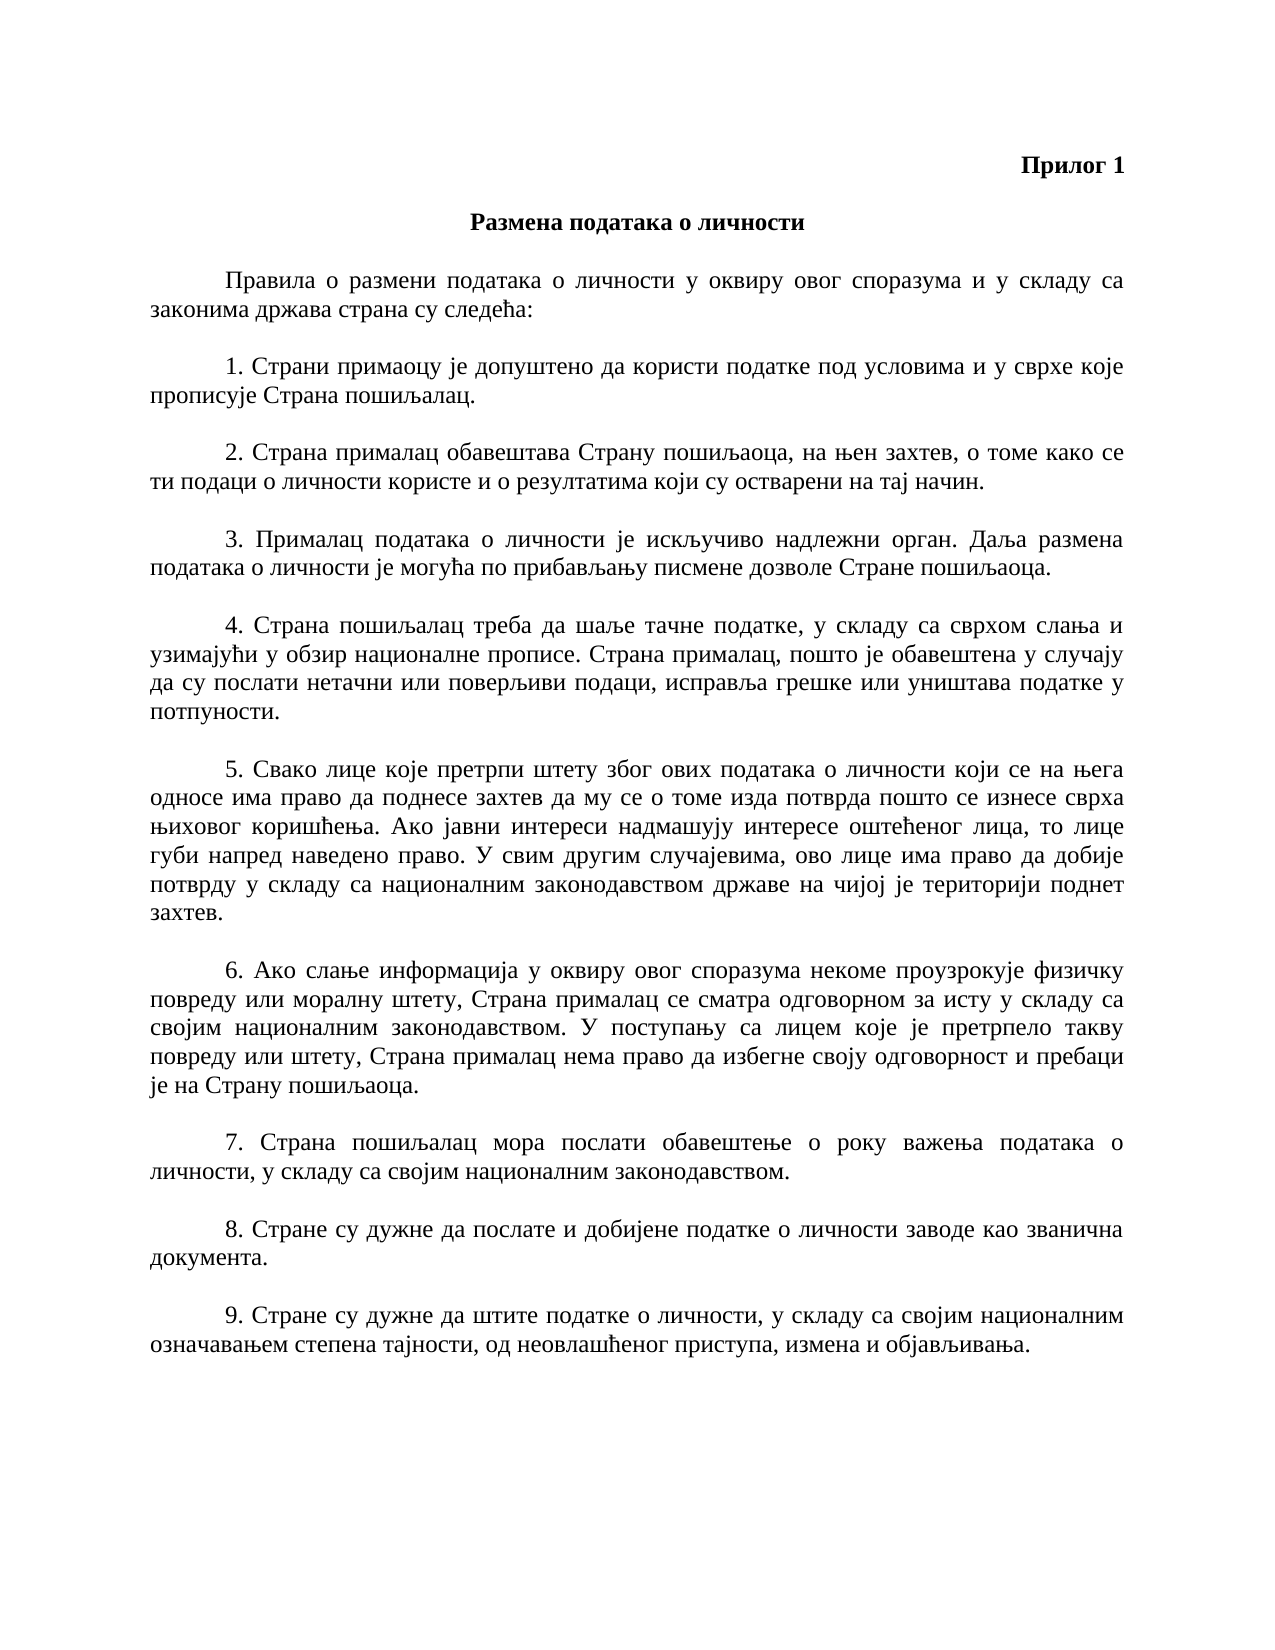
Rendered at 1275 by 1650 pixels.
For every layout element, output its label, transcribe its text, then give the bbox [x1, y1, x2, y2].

text 9. Стране су дужне да штите податке о личности, у складу са својим националним означавањем степена тајности, од неовлашћеног приступа, измена и објављивања. [150, 1300, 1125, 1357]
text Размена података о личности [150, 207, 1125, 236]
text 2. Страна прималац обавештава Страну пошиљаоца, на њен захтев, о томе како се ти подаци о личности користе и о резултатима који су остварени на тај начин. [150, 437, 1125, 495]
text Правила о размени података о личности у оквиру овог споразума и у складу са законима држава страна су следећа: [150, 265, 1125, 322]
text 7. Страна пошиљалац мора послати обавештење о року важења података о личности, у складу са својим националним законодавством. [150, 1127, 1125, 1185]
text 3. Прималац података о личности је искључиво надлежни орган. Даља размена података о личности је могућа по прибављању писмене дозволе Стране пошиљаоца. [150, 524, 1125, 581]
text 8. Стране су дужне да послате и добијене податке о личности заводе као званична документа. [150, 1214, 1125, 1271]
text 6. Ако слање информација у оквиру овог споразума некоме проузрокује физичку повреду или моралну штету, Страна прималац се сматра одговорном за исту у складу са својим националним законодавством. У поступању са лицем које је претрпело такву повреду или штету, Страна прималац нема право да избегне своју одговорност и пребаци је на Страну пошиљаоца. [150, 955, 1125, 1099]
text 4. Страна пошиљалац треба да шаље тачне податке, у складу са сврхом слања и узимајући у обзир националне прописе. Страна прималац, пошто је обавештена у случају да су послати нетачни или поверљиви подаци, исправља грешке или уништава податке у потпуности. [150, 610, 1125, 725]
text 1. Страни примаоцу је допуштено да користи податке под условима и у сврхе које прописује Страна пошиљалац. [150, 351, 1125, 409]
text 5. Свако лице које претрпи штету због ових података о личности који се на њега односе има право да поднесе захтев да му се о томе изда потврда пошто се изнесе сврха њиховог коришћења. Ако јавни интереси надмашују интересе оштећеног лица, то лице губи напред наведено право. У свим другим случајевима, ово лице има право да добије потврду у складу са националним законодавством државе на чијој је територији поднет захтев. [150, 754, 1125, 926]
text Прилог 1 [150, 150, 1125, 179]
